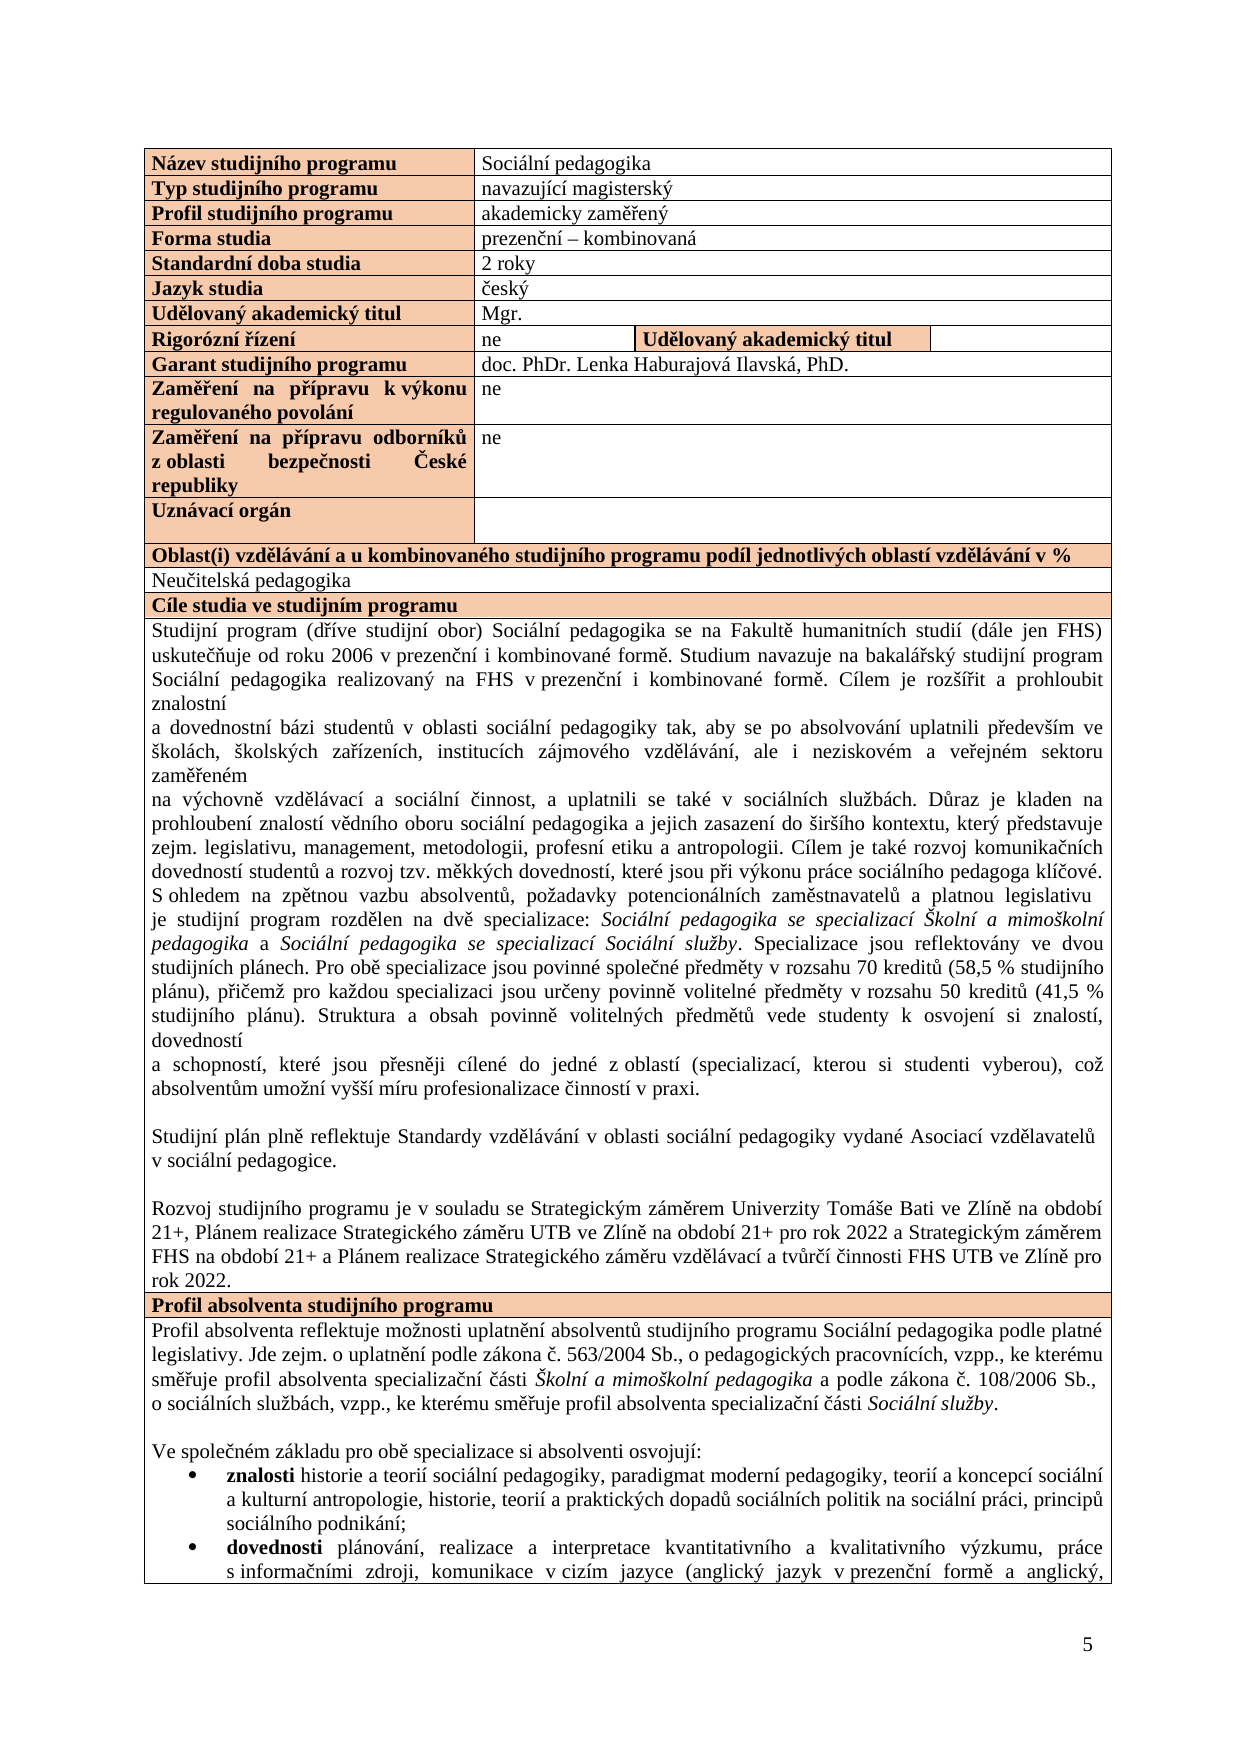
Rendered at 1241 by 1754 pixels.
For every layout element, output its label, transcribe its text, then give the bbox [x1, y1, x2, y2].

table_cell Neučitelská pedagogika [145, 568, 1111, 592]
table_cell ne [475, 425, 1111, 497]
table_cell český [475, 276, 1111, 300]
table_cell Forma studia [145, 226, 474, 250]
table_cell Rigorózní řízení [145, 326, 474, 351]
table_cell Udělovaný akademický titul [145, 301, 474, 325]
table_cell Název studijního programu [145, 149, 474, 175]
table_cell Profil studijního programu [145, 201, 474, 225]
table_cell Standardní doba studia [145, 251, 474, 275]
table_cell Typ studijního programu [145, 176, 474, 200]
table_cell Sociální pedagogika [475, 149, 1111, 175]
table_cell Zaměření na přípravu k výkonu regulovaného povolání [145, 377, 474, 424]
table_cell [475, 498, 1111, 543]
table_cell ne [475, 326, 634, 351]
table_cell Mgr. [475, 301, 1111, 325]
table_cell Udělovaný akademický titul [636, 326, 930, 351]
table_cell Profil absolventa studijního programu [145, 1293, 1111, 1317]
table_cell prezenční – kombinovaná [475, 226, 1111, 250]
table_cell ne [475, 377, 1111, 424]
table_cell Cíle studia ve studijním programu [145, 593, 1111, 617]
table_cell navazující magisterský [475, 176, 1111, 200]
table_cell Oblast(i) vzdělávání a u kombinovaného studijního programu podíl jednotlivých oblastí vzdělávání v % [145, 544, 1111, 567]
table_cell Garant studijního programu [145, 352, 474, 376]
table_cell Studijní program (dříve studijní obor) Sociální pedagogika se na Fakultě humanitních studií (dále jen FHS) uskutečňuje od roku 2006 v prezenční i kombinované formě. Studium navazuje na bakalářský studijní program Sociální pedagogika realizovaný na FHS v prezenční i kombinované formě. Cílem je rozšířit a prohloubit znalostní a dovednostní bázi studentů v oblasti sociální pedagogiky tak, aby se po absolvování uplatnili především ve školách, školských zařízeních, institucích zájmového vzdělávání, ale i neziskovém a veřejném sektoru zaměřeném na výchovně vzdělávací a sociální činnost, a uplatnili se také v sociálních službách. Důraz je kladen na prohloubení znalostí vědního oboru sociální pedagogika a jejich zasazení do širšího kontextu, který představuje zejm. legislativu, management, metodologii, profesní etiku a antropologii. Cílem je také rozvoj komunikačních dovedností studentů a rozvoj tzv. měkkých dovedností, které jsou při výkonu práce sociálního pedagoga klíčové. S ohledem na zpětnou vazbu absolventů, požadavky potencionálních zaměstnavatelů a platnou legislativu je studijní program rozdělen na dvě specializace: Sociální pedagogika se specializací Školní a mimoškolní pedagogika a Sociální pedagogika se specializací Sociální služby. Specializace jsou reflektovány ve dvou studijních plánech. Pro obě specializace jsou povinné společné předměty v rozsahu 70 kreditů (58,5 % studijního plánu), přičemž pro každou specializaci jsou určeny povinně volitelné předměty v rozsahu 50 kreditů (41,5 % studijního plánu). Struktura a obsah povinně volitelných předmětů vede studenty k osvojení si znalostí, dovedností a schopností, které jsou přesněji cílené do jedné z oblastí (specializací, kterou si studenti vyberou), což absolventům umožní vyšší míru profesionalizace činností v praxi. Studijní plán plně reflektuje Standardy vzdělávání v oblasti sociální pedagogiky vydané Asociací vzdělavatelů v sociální pedagogice. Rozvoj studijního programu je v souladu se Strategickým záměrem Univerzity Tomáše Bati ve Zlíně na období 21+, Plánem realizace Strategického záměru UTB ve Zlíně na období 21+ pro rok 2022 a Strategickým záměrem FHS na období 21+ a Plánem realizace Strategického záměru vzdělávací a tvůrčí činnosti FHS UTB ve Zlíně pro rok 2022. [145, 619, 1111, 1292]
table_cell Zaměření na přípravu odborníků z oblasti bezpečnosti České republiky [145, 425, 474, 497]
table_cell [145, 1318, 1111, 1583]
table_cell doc. PhDr. Lenka Haburajová Ilavská, PhD. [475, 352, 1111, 376]
table_cell Uznávací orgán [145, 498, 474, 543]
table_cell akademicky zaměřený [475, 201, 1111, 225]
table_cell Jazyk studia [145, 276, 474, 300]
table_cell 2 roky [475, 251, 1111, 275]
table_cell [931, 326, 1111, 351]
